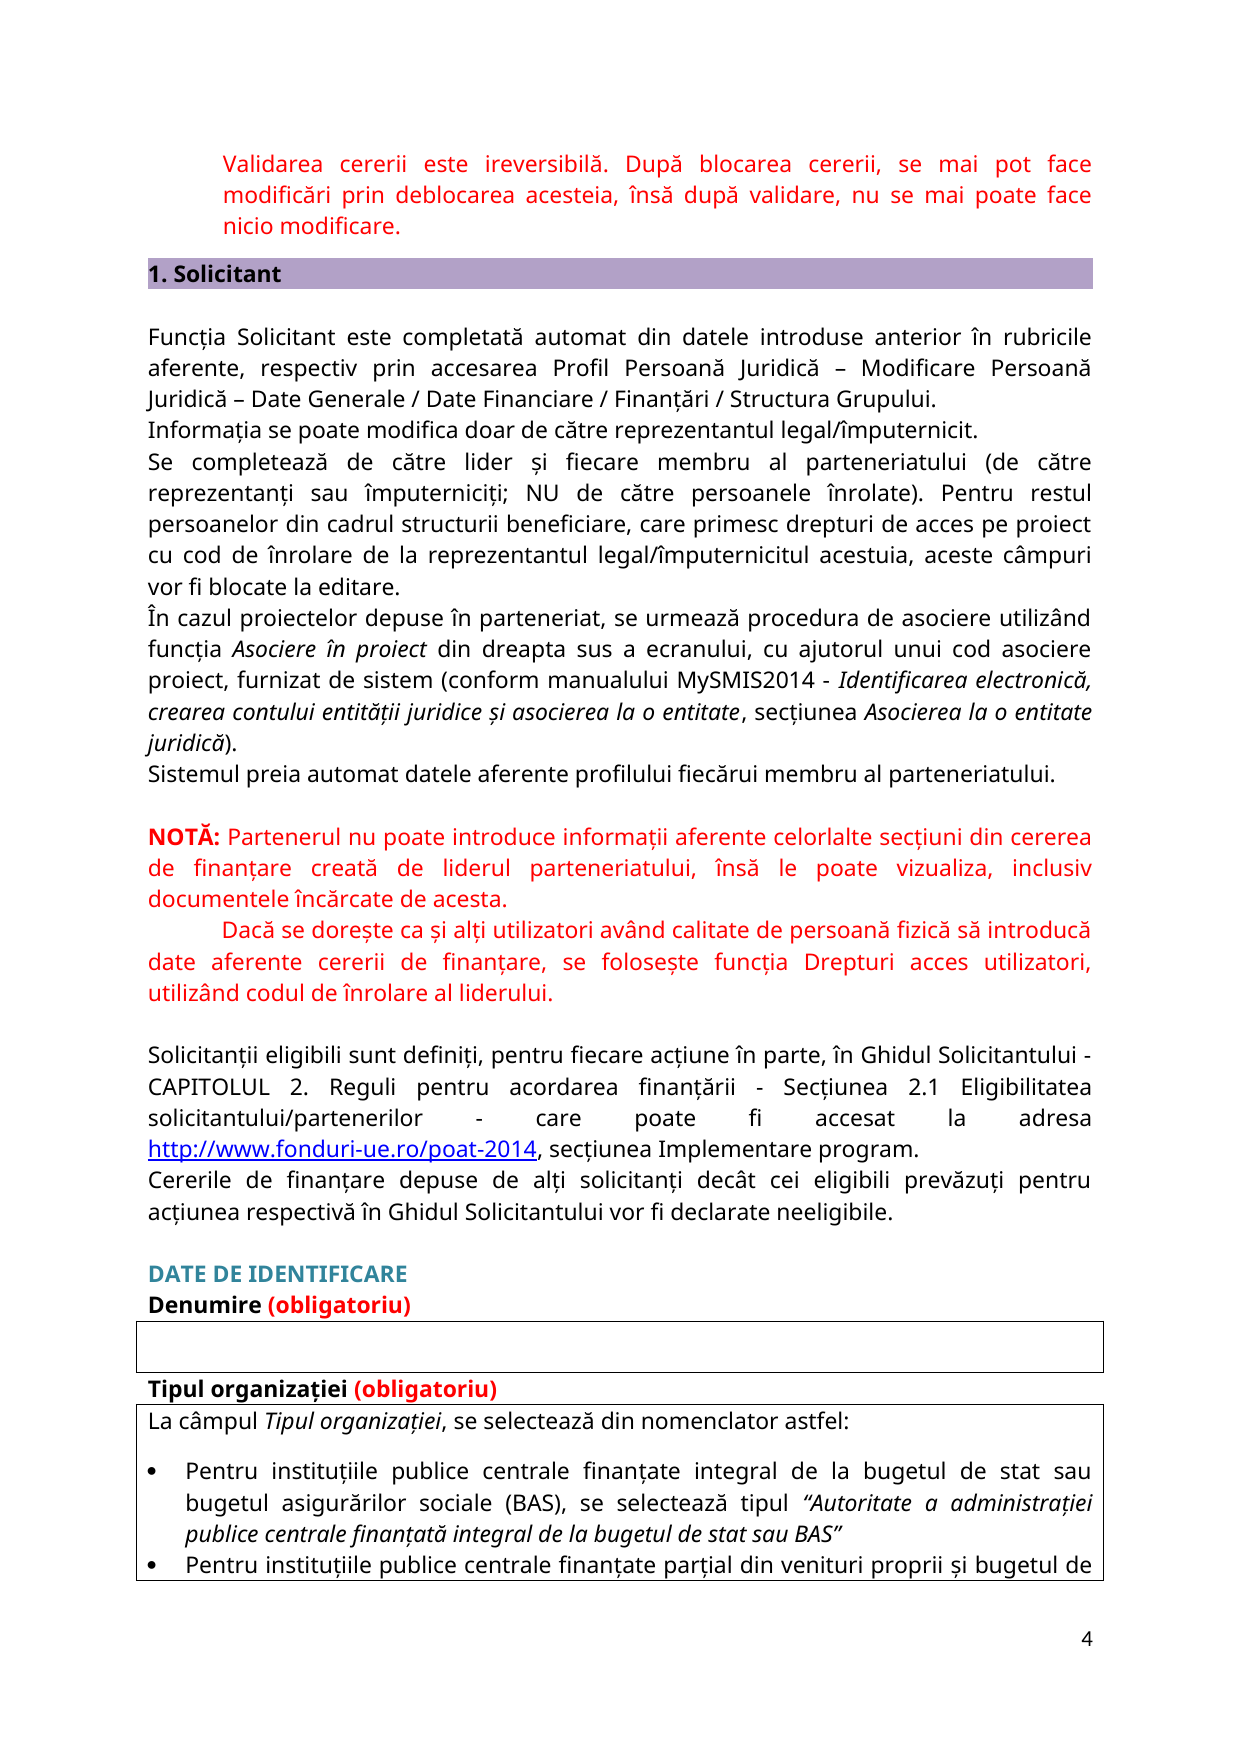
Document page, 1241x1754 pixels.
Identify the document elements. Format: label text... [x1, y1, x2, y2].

text Dacă se dorește ca și alți utilizatori având calitate de persoană fizică să introducă date aferente cererii de finanțare, se folosește funcția Drepturi acces utilizatori, utilizând codul de înrolare al liderului. [148, 914, 1093, 1008]
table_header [137, 1405, 1103, 1580]
text În cazul proiectelor depuse în parteneriat, se urmează procedura de asociere utilizând funcția Asociere în proiect din dreapta sus a ecranului, cu ajutorul unui cod asociere proiect, furnizat de sistem (conform manualului MySMIS2014 - Identificarea electronică, crearea contului entității juridice și asocierea la o entitate, secțiunea Asocierea la o entitate juridică). [148, 602, 1093, 758]
text Tipul organizației (obligatoriu) [148, 1373, 1093, 1404]
text Sistemul preia automat datele aferente profilului fiecărui membru al parteneriatului. [148, 758, 1093, 789]
subtitle 1. Solicitant [148, 258, 1093, 289]
list Validarea cererii este ireversibilă. După blocarea cererii, se mai pot face modificări prin deblocarea acesteia, însă după validare, nu se mai poate face nicio modificare. [223, 148, 1093, 241]
text Funcția Solicitant este completată automat din datele introduse anterior în rubricile aferente, respectiv prin accesarea Profil Persoană Juridică – Modificare Persoană Juridică – Date Generale / Date Financiare / Finanțări / Structura Grupului. [148, 321, 1093, 414]
text Informația se poate modifica doar de către reprezentantul legal/împuternicit. [148, 414, 1093, 446]
text Se completează de către lider și fiecare membru al parteneriatului (de către reprezentanți sau împuterniciți; NU de către persoanele înrolate). Pentru restul persoanelor din cadrul structurii beneficiare, care primesc drepturi de acces pe proiect cu cod de înrolare de la reprezentantul legal/împuternicitul acestuia, aceste câmpuri vor fi blocate la editare. [148, 446, 1093, 602]
text Cererile de finanțare depuse de alți solicitanți decât cei eligibili prevăzuți pentru acțiunea respectivă în Ghidul Solicitantului vor fi declarate neeligibile. [148, 1164, 1093, 1227]
text NOTĂ: Partenerul nu poate introduce informații aferente celorlalte secțiuni din cererea de finanțare creată de liderul parteneriatului, însă le poate vizualiza, inclusiv documentele încărcate de acesta. [148, 821, 1093, 914]
text Denumire (obligatoriu) [148, 1289, 1093, 1321]
table_header [137, 1322, 1103, 1372]
text Solicitanții eligibili sunt definiți, pentru fiecare acțiune în parte, în Ghidul Solicitantului - CAPITOLUL 2. Reguli pentru acordarea finanțării - Secțiunea 2.1 Eligibilitatea solicitantului/partenerilor - care poate fi accesat la adresa http://www.fonduri-ue.ro/poat-2014, secțiunea Implementare program. [148, 1039, 1093, 1164]
text DATE DE IDENTIFICARE [148, 1258, 1093, 1289]
